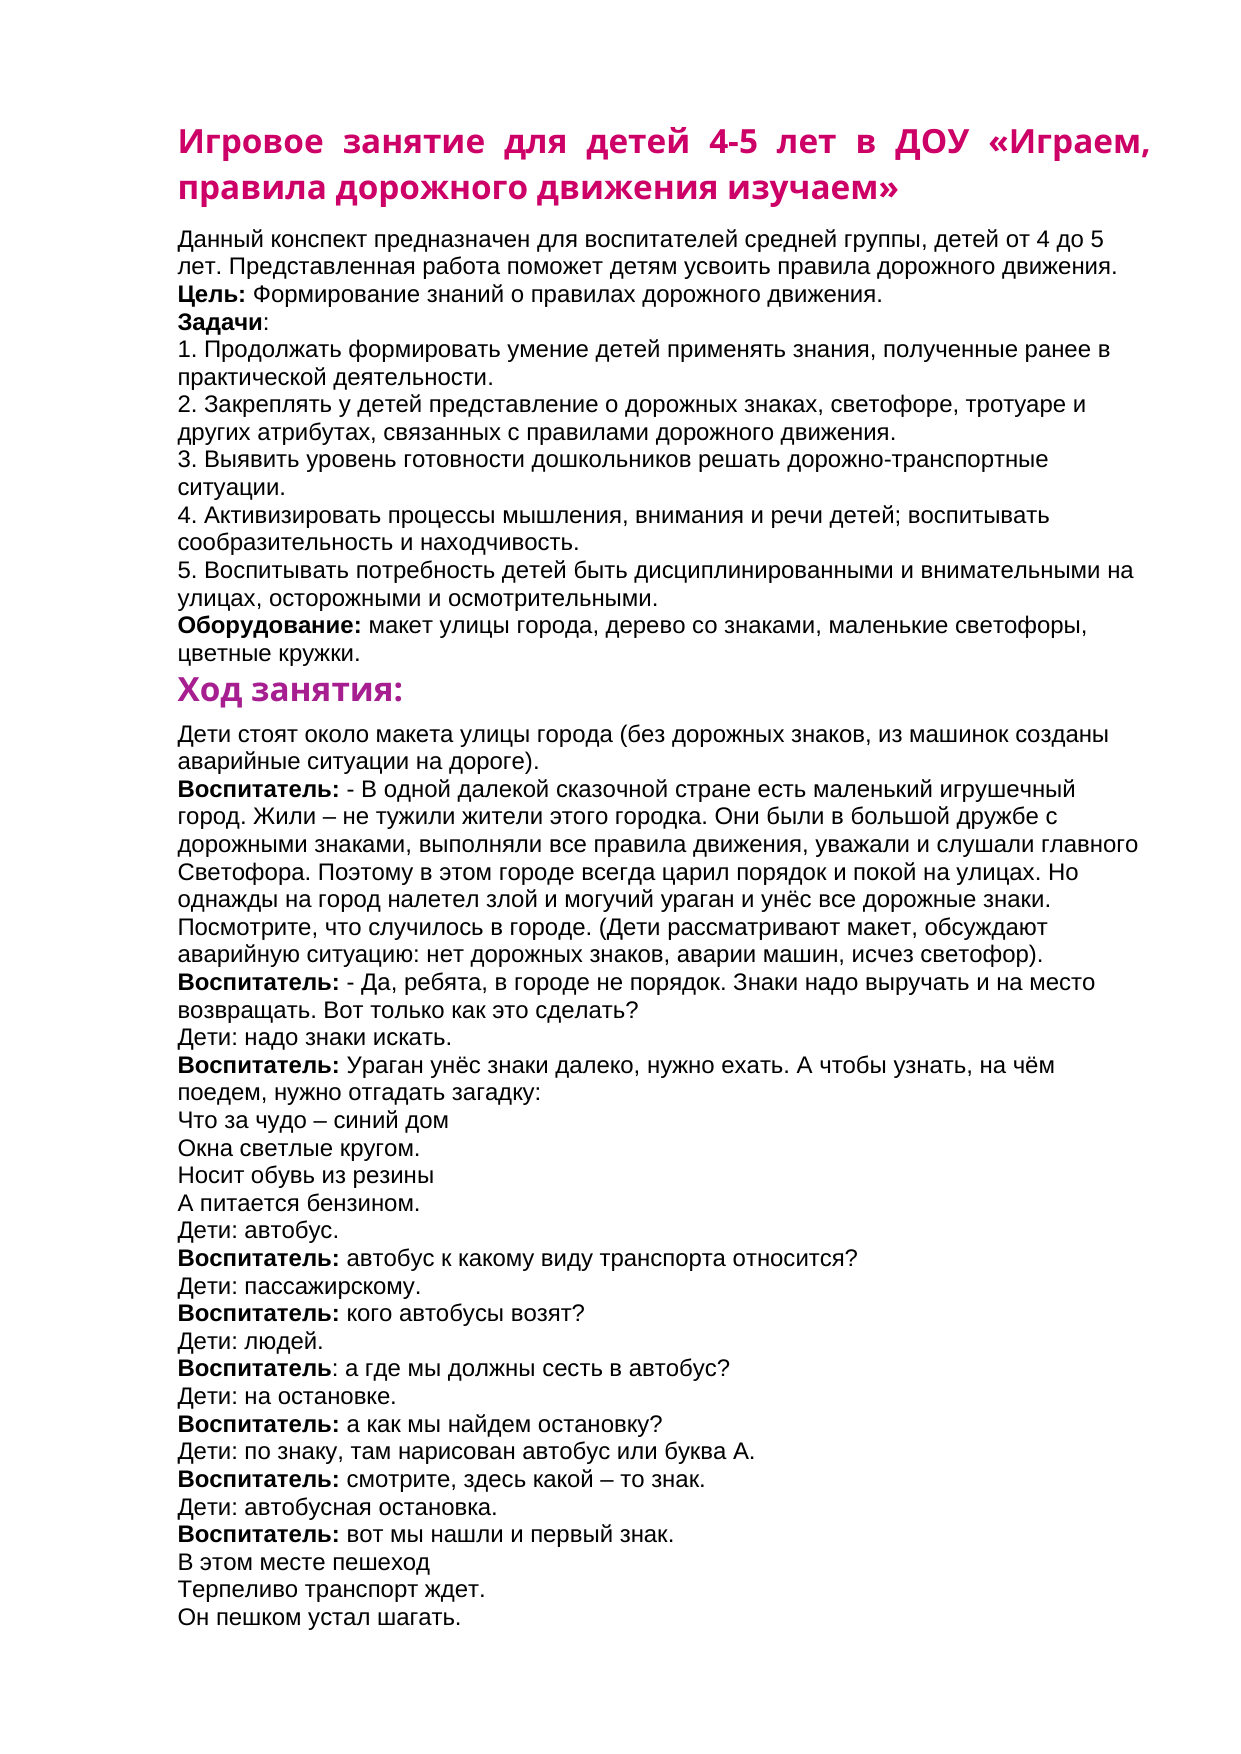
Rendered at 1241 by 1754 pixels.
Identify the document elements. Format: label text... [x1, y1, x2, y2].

text Данный конспект предназначен для воспитателей средней группы, детей от 4 до 5 лет. Представленная работа поможет детям усвоить правила дорожного движения. Цель: Формирование знаний о правилах дорожного движения. Задачи: 1. Продолжать формировать умение детей применять знания, полученные ранее в практической деятельности. 2. Закреплять у детей представление о дорожных знаках, светофоре, тротуаре и других атрибутах, связанных с правилами дорожного движения. 3. Выявить уровень готовности дошкольников решать дорожно-транспортные ситуации. 4. Активизировать процессы мышления, внимания и речи детей; воспитывать сообразительность и находчивость. 5. Воспитывать потребность детей быть дисциплинированными и внимательными на улицах, осторожными и осмотрительными. Оборудование: макет улицы города, дерево со знаками, маленькие светофоры, цветные кружки. [177, 224, 1152, 666]
text Игровое занятие для детей 4-5 лет в ДОУ «Играем, правила дорожного движения изучаем» [177, 118, 1152, 209]
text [177, 719, 1152, 1630]
text Ход занятия: [177, 666, 1152, 712]
